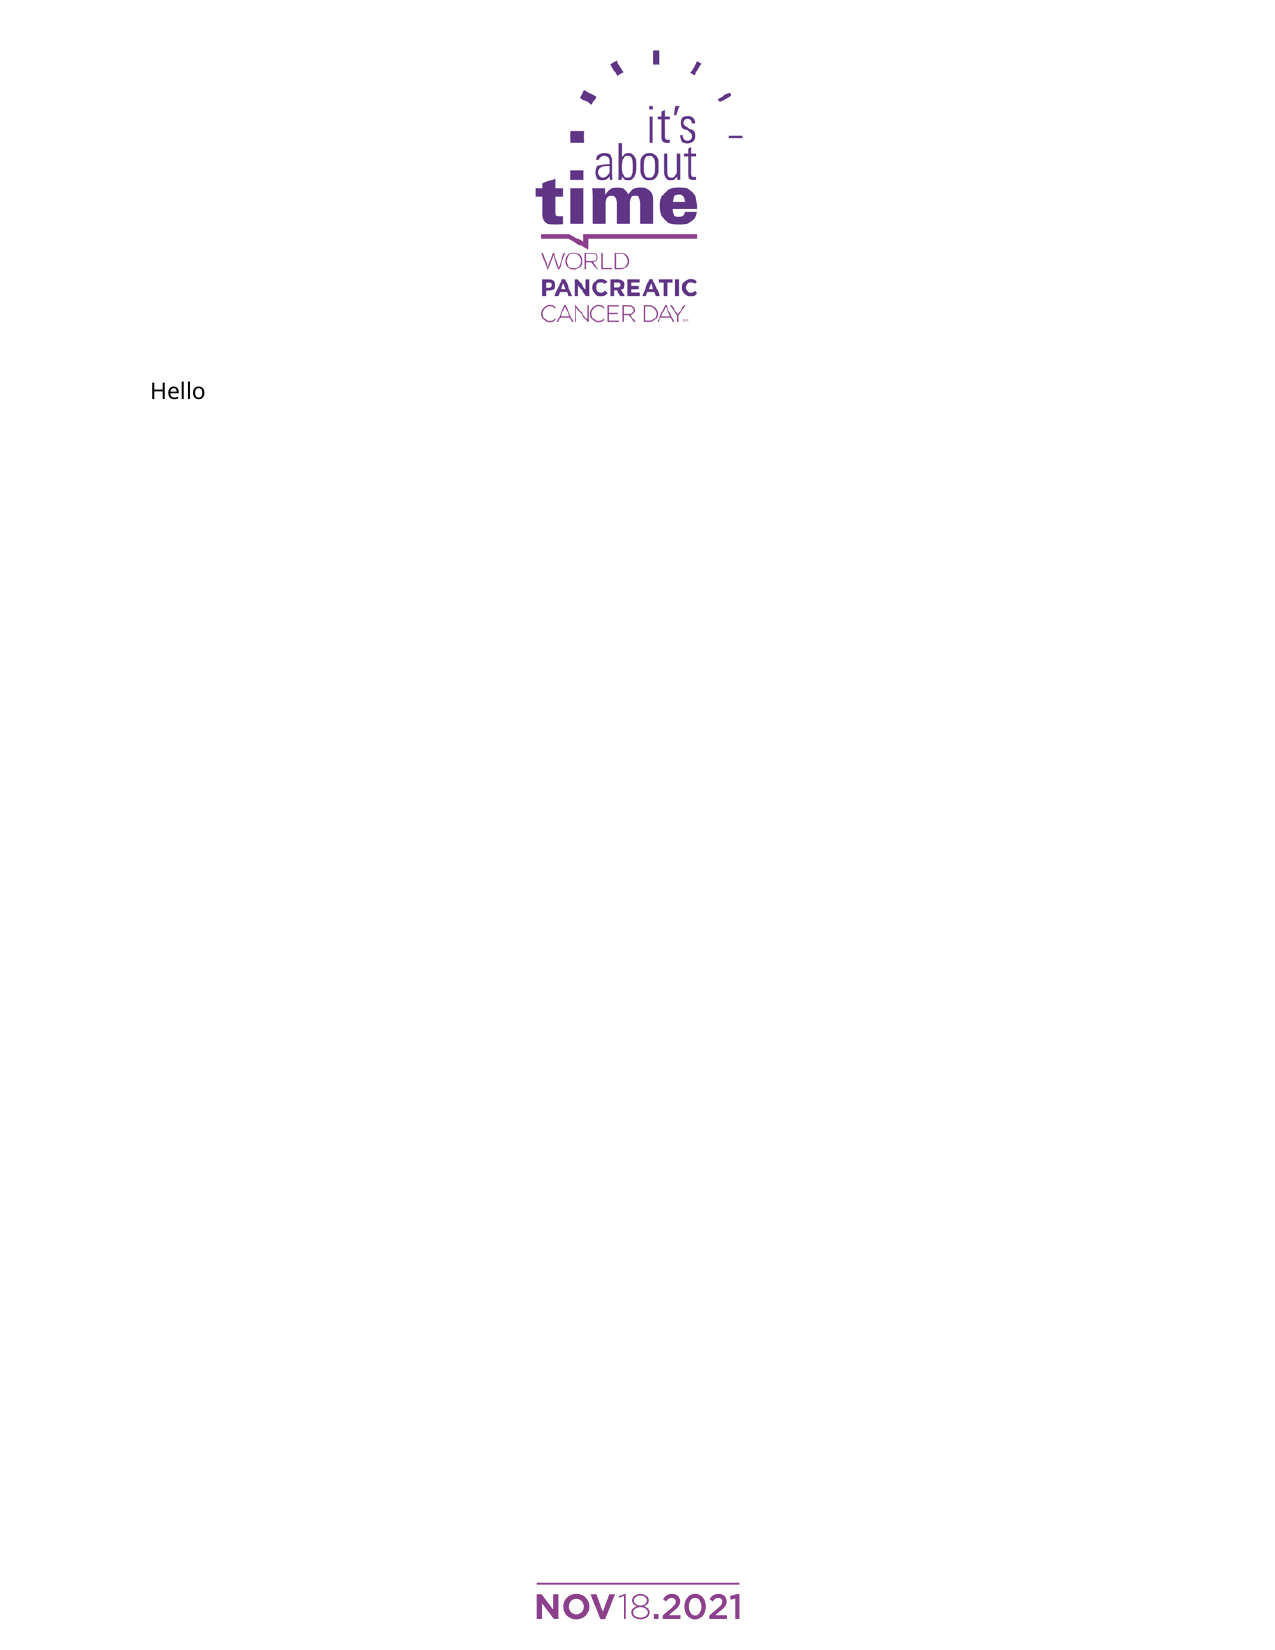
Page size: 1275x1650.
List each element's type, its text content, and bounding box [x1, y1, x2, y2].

text Hello [150, 375, 1125, 406]
picture [382, 1576, 893, 1650]
picture [491, 0, 784, 333]
